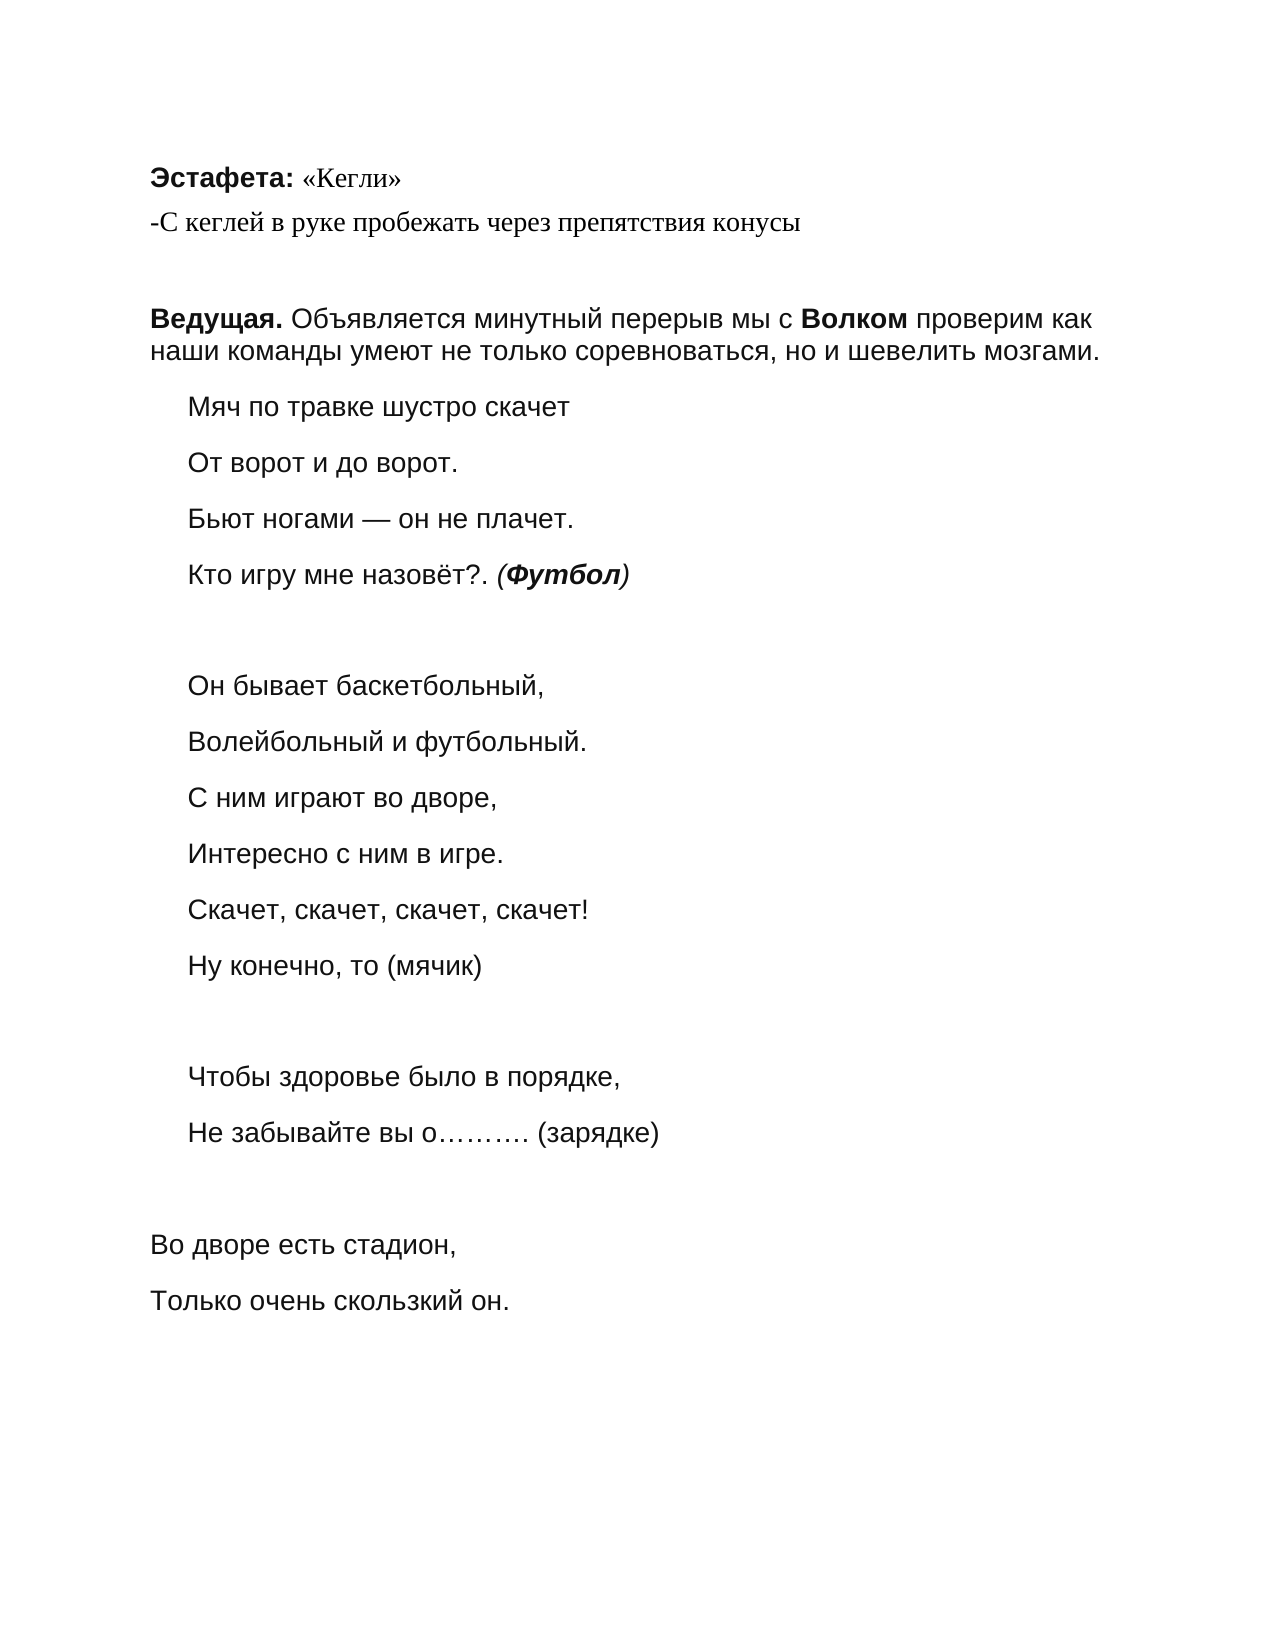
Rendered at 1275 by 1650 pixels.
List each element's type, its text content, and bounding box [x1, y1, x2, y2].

text Скачет, скачет, скачет, скачет! [150, 893, 1125, 925]
text Во дворе есть стадион, [150, 1228, 1125, 1260]
text Бьют ногами — он не плачет. [150, 502, 1125, 534]
text Мяч по травке шустро скачет [150, 390, 1125, 422]
text Ведущая. Объявляется минутный перерыв мы с Волком проверим как наши команды умеют не только соревноваться, но и шевелить мозгами. [150, 302, 1125, 367]
text -С кеглей в руке пробежать через препятствия конусы [150, 193, 1125, 237]
text От ворот и до ворот. [150, 446, 1125, 478]
text Он бывает баскетбольный, [150, 669, 1125, 702]
text Волейбольный и футбольный. [150, 725, 1125, 757]
text Только очень скользкий он. [150, 1283, 1125, 1316]
text Кто игру мне назовёт?. (Футбол) [150, 558, 1125, 590]
text Эстафета: «Кегли» [150, 150, 1125, 193]
text Не забывайте вы о………. (зарядке) [150, 1116, 1125, 1148]
text Интересно с ним в игре. [150, 837, 1125, 869]
text С ним играют во дворе, [150, 781, 1125, 813]
text Ну конечно, то (мячик) [150, 948, 1125, 981]
text Чтобы здоровье было в порядке, [150, 1060, 1125, 1092]
